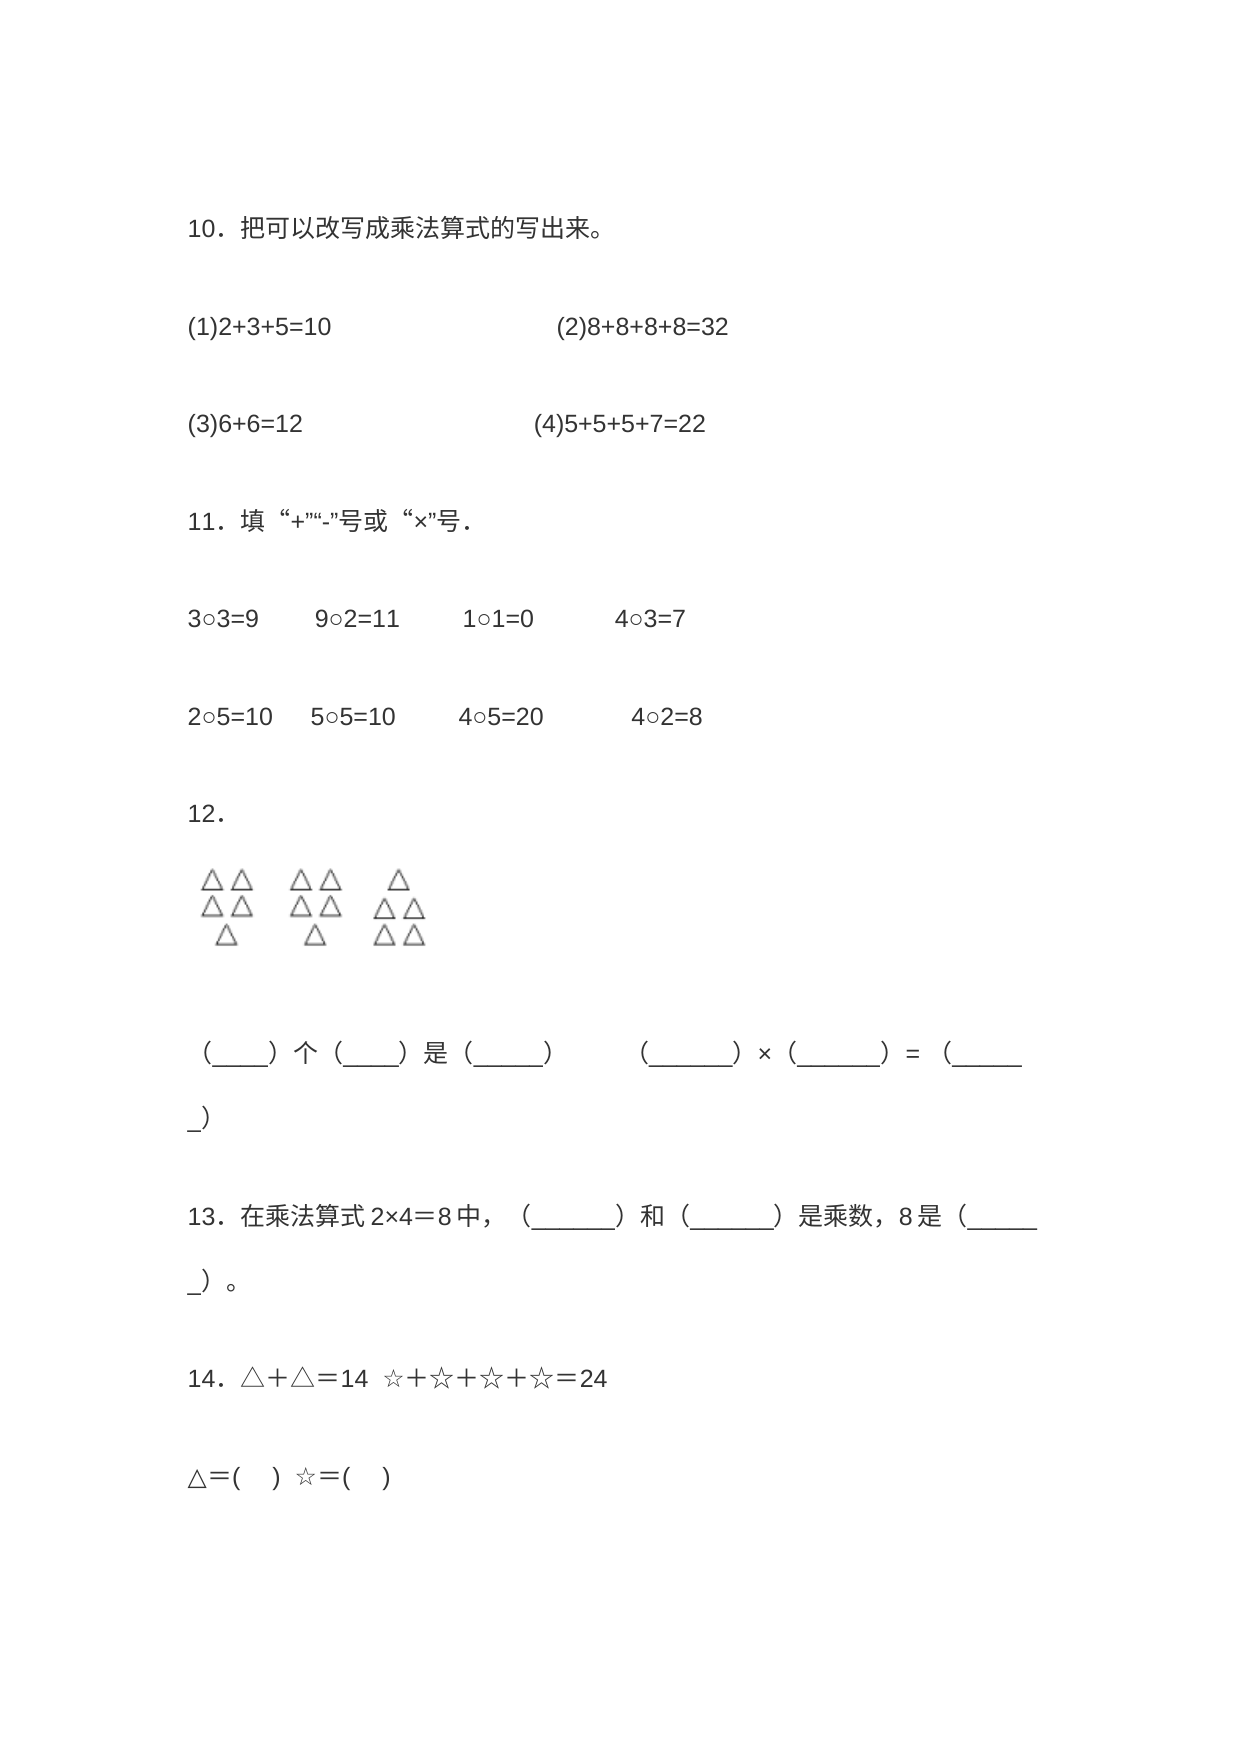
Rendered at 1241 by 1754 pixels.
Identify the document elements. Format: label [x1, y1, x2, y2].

text [187, 857, 1053, 1507]
text [187, 162, 1053, 844]
picture [187, 857, 435, 965]
